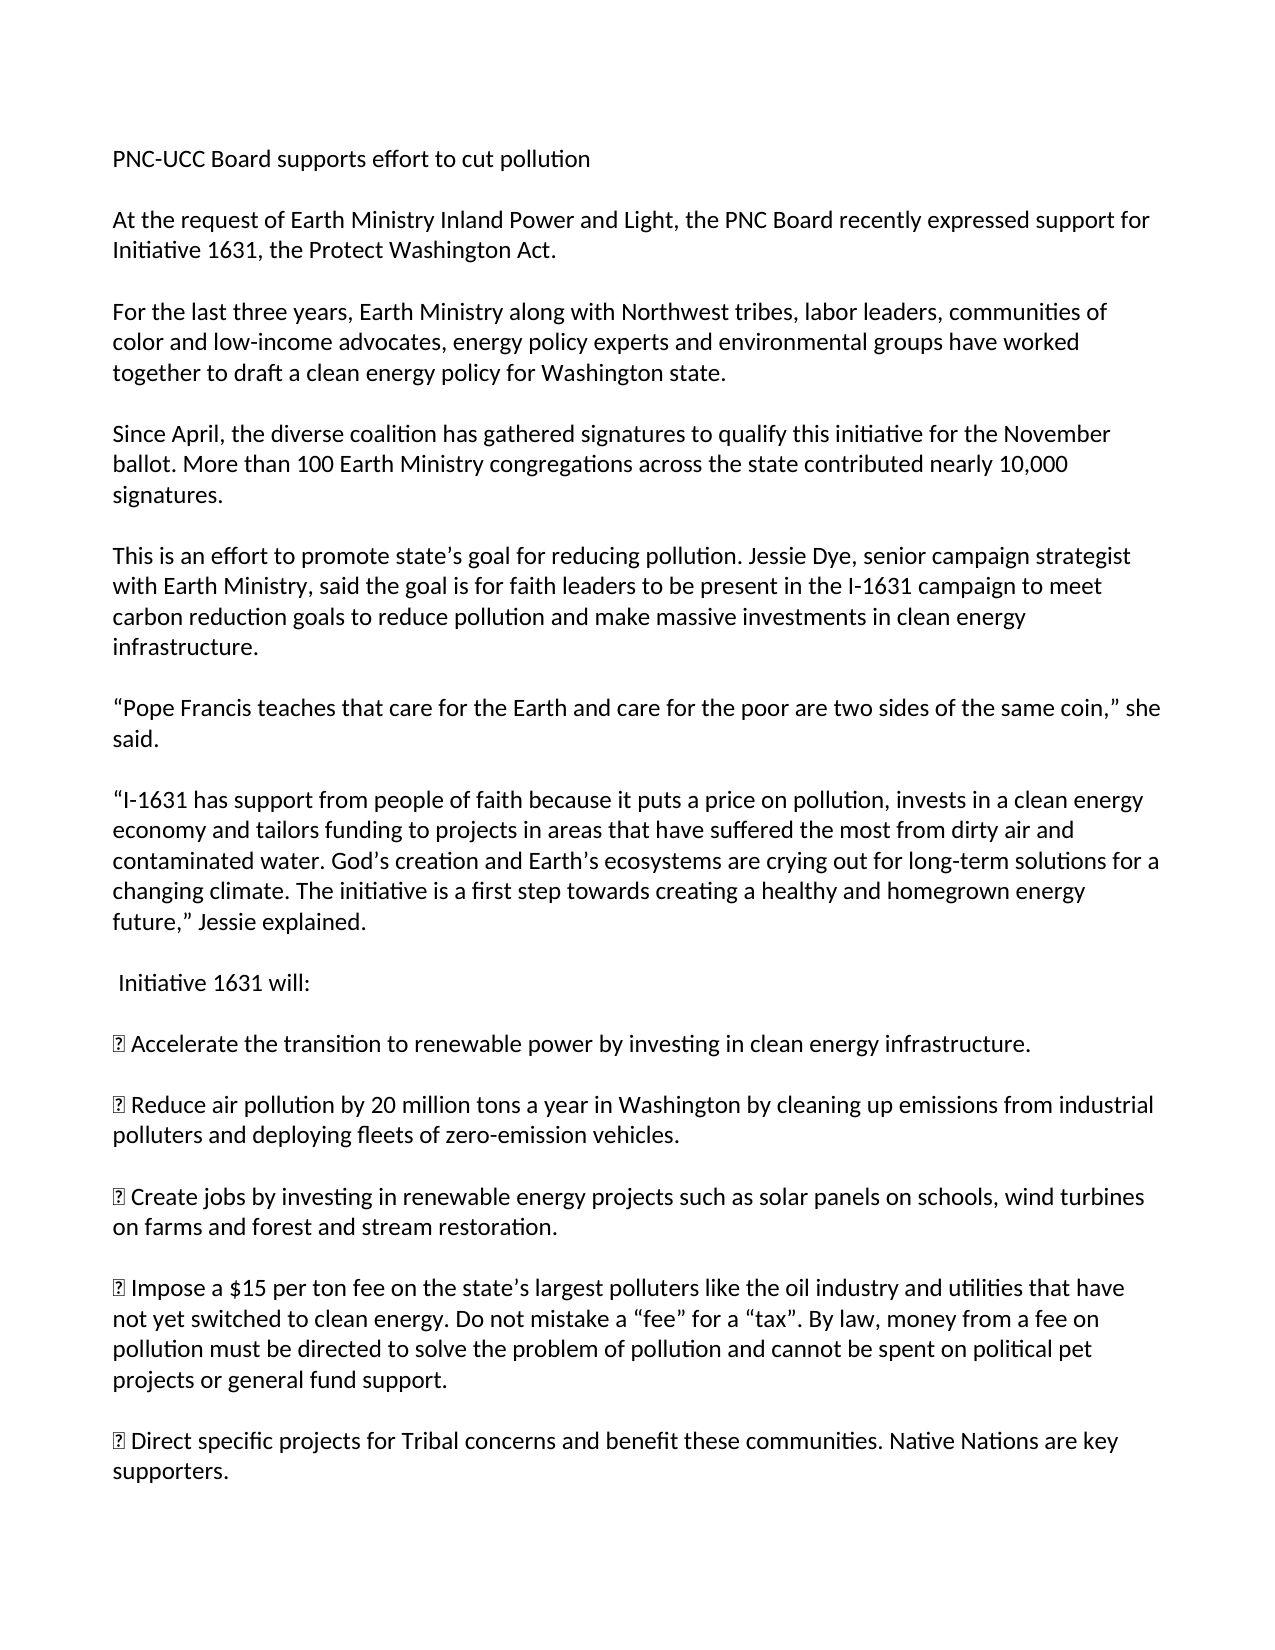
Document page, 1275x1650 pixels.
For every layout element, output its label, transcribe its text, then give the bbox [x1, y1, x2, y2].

text Initiative 1631 will: [112, 967, 1162, 998]
text  Accelerate the transition to renewable power by investing in clean energy infrastructure. [112, 1028, 1162, 1059]
text  Reduce air pollution by 20 million tons a year in Washington by cleaning up emissions from industrial polluters and deploying fleets of zero-emission vehicles. [112, 1089, 1162, 1150]
text “Pope Francis teaches that care for the Earth and care for the poor are two sides of the same coin,” she said. [112, 692, 1162, 753]
text  Impose a $15 per ton fee on the state’s largest polluters like the oil industry and utilities that have not yet switched to clean energy. Do not mistake a “fee” for a “tax”. By law, money from a fee on pollution must be directed to solve the problem of pollution and cannot be spent on political pet projects or general fund support. [112, 1272, 1162, 1394]
text At the request of Earth Ministry Inland Power and Light, the PNC Board recently expressed support for Initiative 1631, the Protect Washington Act. [112, 204, 1162, 265]
text  Create jobs by investing in renewable energy projects such as solar panels on schools, wind turbines on farms and forest and stream restoration. [112, 1181, 1162, 1242]
text This is an effort to promote state’s goal for reducing pollution. Jessie Dye, senior campaign strategist with Earth Ministry, said the goal is for faith leaders to be present in the I-1631 campaign to meet carbon reduction goals to reduce pollution and make massive investments in clean energy infrastructure. [112, 540, 1162, 662]
text PNC-UCC Board supports effort to cut pollution [112, 143, 1162, 173]
text Since April, the diverse coalition has gathered signatures to qualify this initiative for the November ballot. More than 100 Earth Ministry congregations across the state contributed nearly 10,000 signatures. [112, 418, 1162, 509]
text “I-1631 has support from people of faith because it puts a price on pollution, invests in a clean energy economy and tailors funding to projects in areas that have suffered the most from dirty air and contaminated water. God’s creation and Earth’s ecosystems are crying out for long-term solutions for a changing climate. The initiative is a first step towards creating a healthy and homegrown energy future,” Jessie explained. [112, 784, 1162, 937]
text  Direct specific projects for Tribal concerns and benefit these communities. Native Nations are key supporters. [112, 1425, 1162, 1486]
text For the last three years, Earth Ministry along with Northwest tribes, labor leaders, communities of color and low-income advocates, energy policy experts and environmental groups have worked together to draft a clean energy policy for Washington state. [112, 296, 1162, 387]
